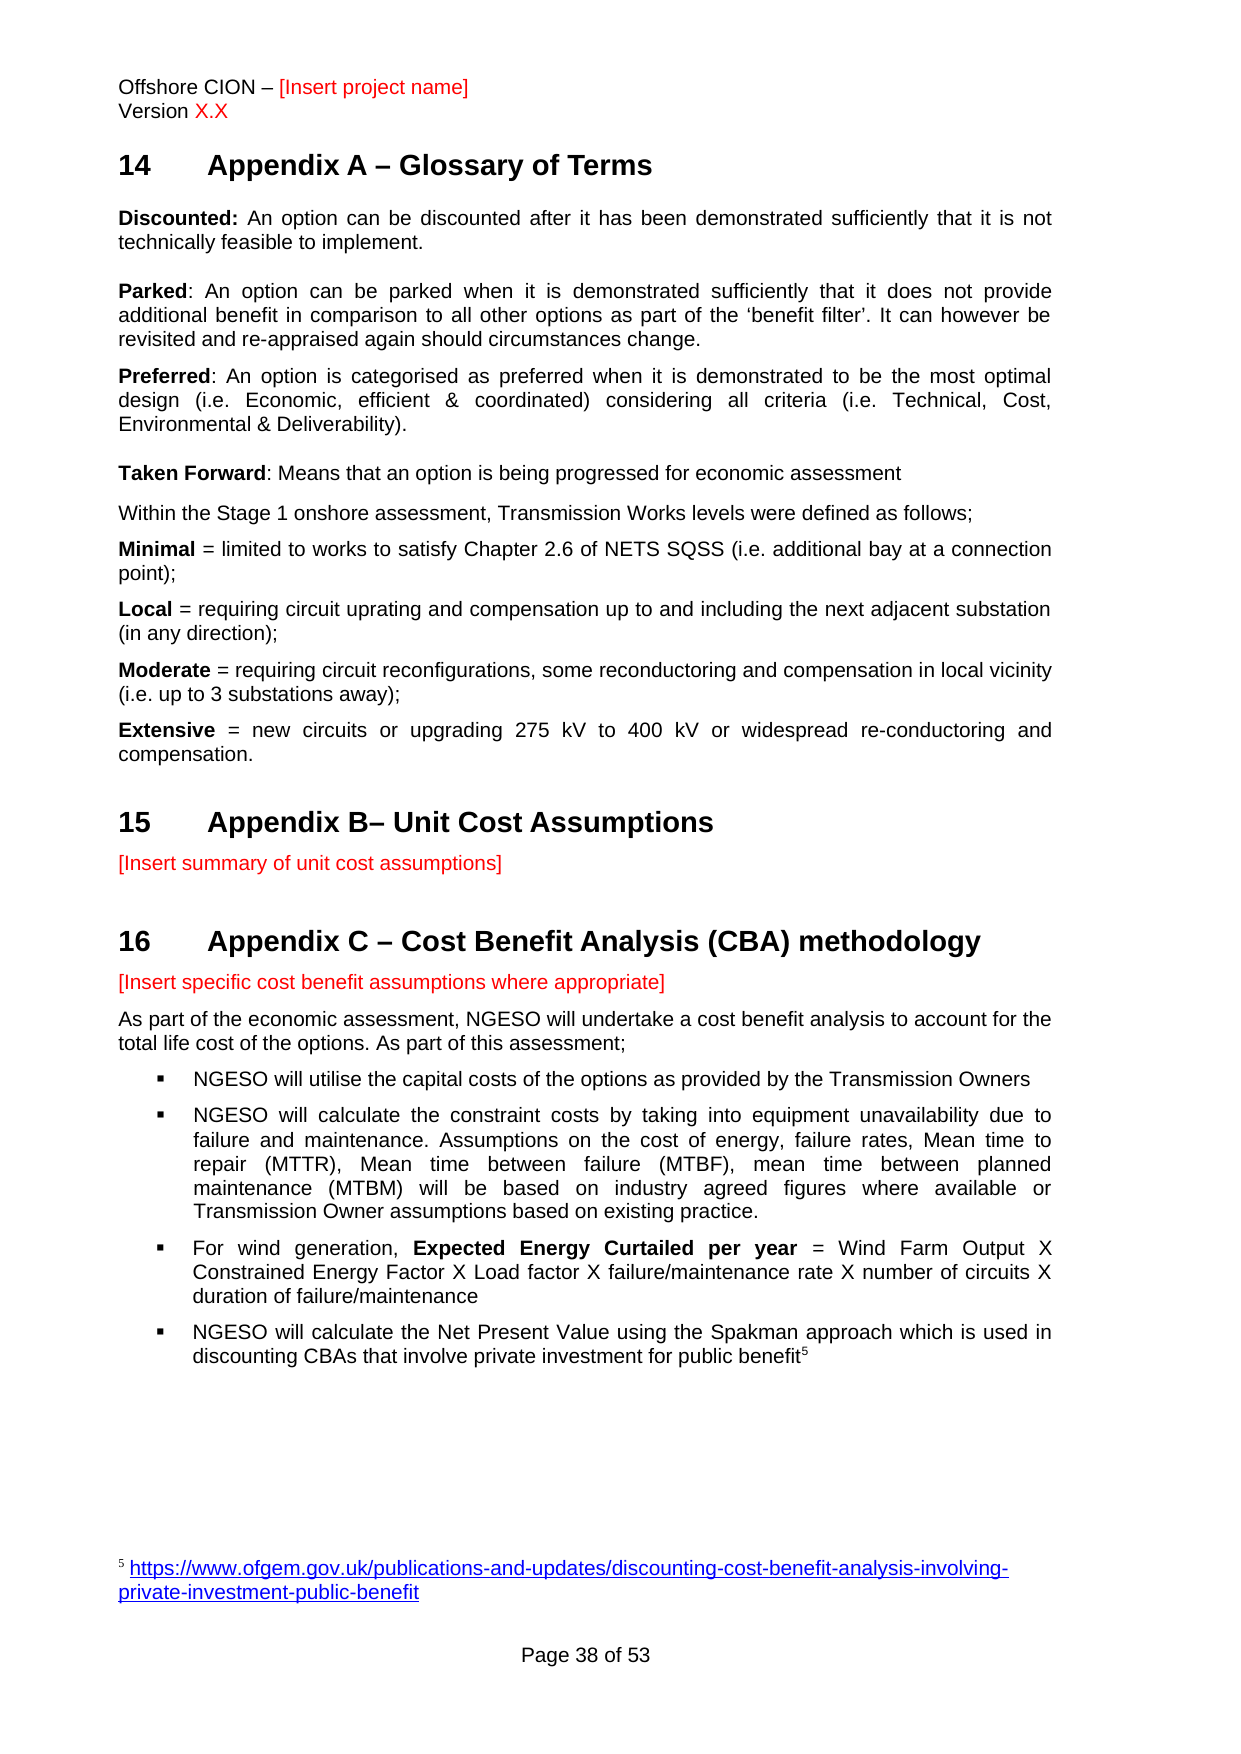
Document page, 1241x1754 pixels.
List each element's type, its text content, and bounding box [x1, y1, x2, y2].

text Local = requiring circuit uprating and compensation up to and including the next adjacent substation (in any direction); [118, 597, 1053, 645]
text [Insert summary of unit cost assumptions] [118, 851, 1053, 875]
subtitle Appendix B– Unit Cost Assumptions [118, 805, 1053, 838]
text Parked: An option can be parked when it is demonstrated sufficiently that it does not provide additional benefit in comparison to all other options as part of the ‘benefit filter’. It can however be revisited and re-appraised again should circumstances change. [118, 279, 1053, 351]
text Taken Forward: Means that an option is being progressed for economic assessment [118, 460, 1053, 484]
text As part of the economic assessment, NGESO will undertake a cost benefit analysis to account for the total life cost of the options. As part of this assessment; [118, 1006, 1053, 1054]
text Preferred: An option is categorised as preferred when it is demonstrated to be the most optimal design (i.e. Economic, efficient & coordinated) considering all criteria (i.e. Technical, Cost, Environmental & Deliverability). [118, 363, 1053, 435]
subtitle Appendix C – Cost Benefit Analysis (CBA) methodology [118, 924, 1053, 957]
subtitle Appendix A – Glossary of Terms [118, 148, 1053, 181]
list NGESO will utilise the capital costs of the options as provided by the Transmission Owners [156, 1067, 1053, 1091]
list NGESO will calculate the constraint costs by taking into equipment unavailability due to failure and maintenance. Assumptions on the cost of energy, failure rates, Mean time to repair (MTTR), Mean time between failure (MTBF), mean time between planned maintenance (MTBM) will be based on industry agreed figures where available or Transmission Owner assumptions based on existing practice. [156, 1103, 1053, 1223]
text Within the Stage 1 onshore assessment, Transmission Works levels were defined as follows; [118, 500, 1053, 524]
text Moderate = requiring circuit reconfigurations, some reconductoring and compensation in local vicinity (i.e. up to 3 substations away); [118, 658, 1053, 706]
list NGESO will calculate the Net Present Value using the Spakman approach which is used in discounting CBAs that involve private investment for public benefit [155, 1320, 1053, 1368]
list For wind generation, Expected Energy Curtailed per year = Wind Farm Output X Constrained Energy Factor X Load factor X failure/maintenance rate X number of circuits X duration of failure/maintenance [155, 1236, 1053, 1308]
text Extensive = new circuits or upgrading 275 kV to 400 kV or widespread re-conductoring and compensation. [118, 718, 1053, 766]
text [Insert specific cost benefit assumptions where appropriate] [118, 970, 1053, 994]
text Minimal = limited to works to satisfy Chapter 2.6 of NETS SQSS (i.e. additional bay at a connection point); [118, 537, 1053, 585]
text Discounted: An option can be discounted after it has been demonstrated sufficiently that it is not technically feasible to implement. [118, 206, 1053, 254]
